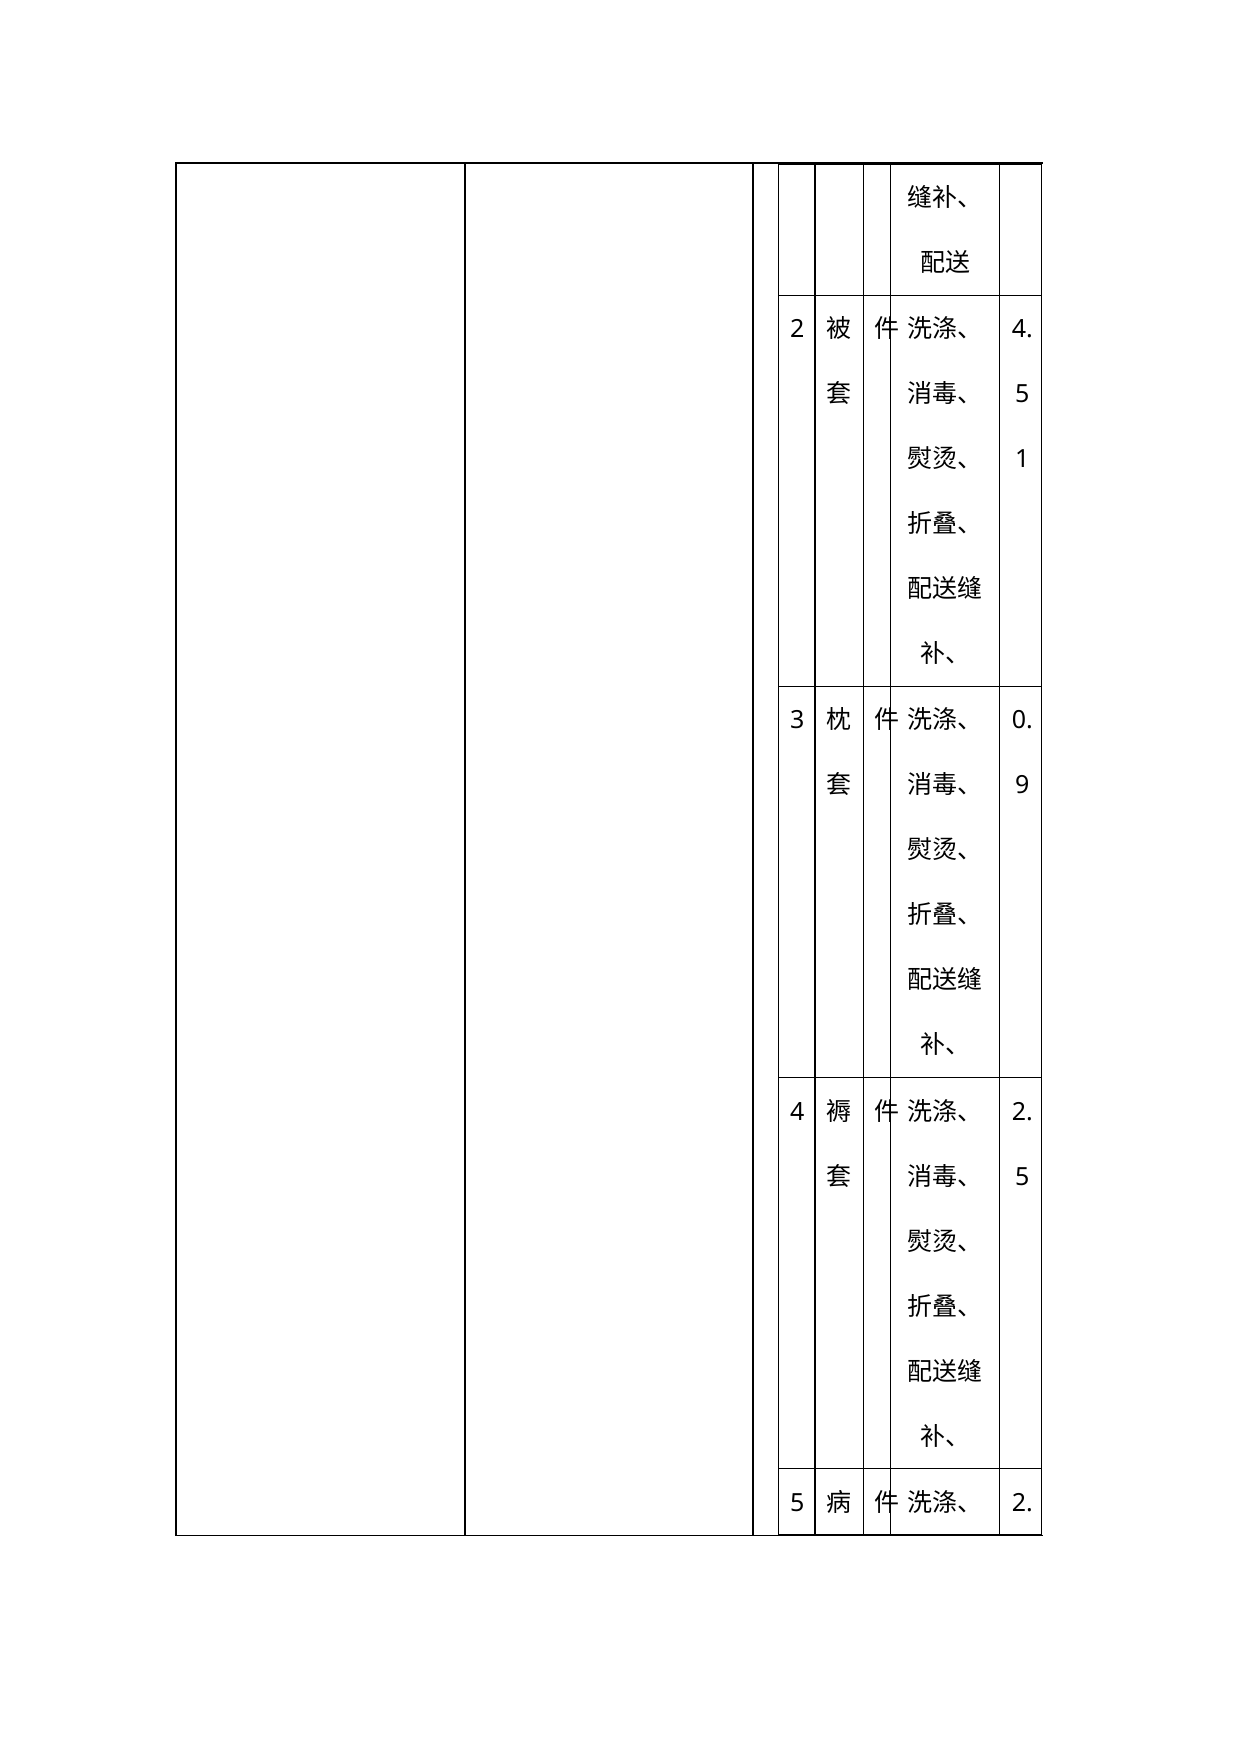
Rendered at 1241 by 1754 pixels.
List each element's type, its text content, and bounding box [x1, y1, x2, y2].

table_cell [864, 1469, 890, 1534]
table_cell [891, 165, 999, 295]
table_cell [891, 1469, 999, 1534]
table_cell 1 [177, 164, 464, 1535]
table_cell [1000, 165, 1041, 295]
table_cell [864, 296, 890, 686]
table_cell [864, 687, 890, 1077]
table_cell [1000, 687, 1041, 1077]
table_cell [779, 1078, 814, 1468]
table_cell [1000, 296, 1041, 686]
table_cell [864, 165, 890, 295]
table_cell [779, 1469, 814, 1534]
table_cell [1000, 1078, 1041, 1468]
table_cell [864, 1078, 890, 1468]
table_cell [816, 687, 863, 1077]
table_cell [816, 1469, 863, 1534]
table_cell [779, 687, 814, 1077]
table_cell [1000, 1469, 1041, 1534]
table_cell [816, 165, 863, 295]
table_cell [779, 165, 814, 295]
table_cell [466, 164, 752, 1535]
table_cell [754, 164, 778, 1535]
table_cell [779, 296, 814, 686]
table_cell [891, 1078, 999, 1468]
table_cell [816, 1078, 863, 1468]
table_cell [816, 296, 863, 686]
